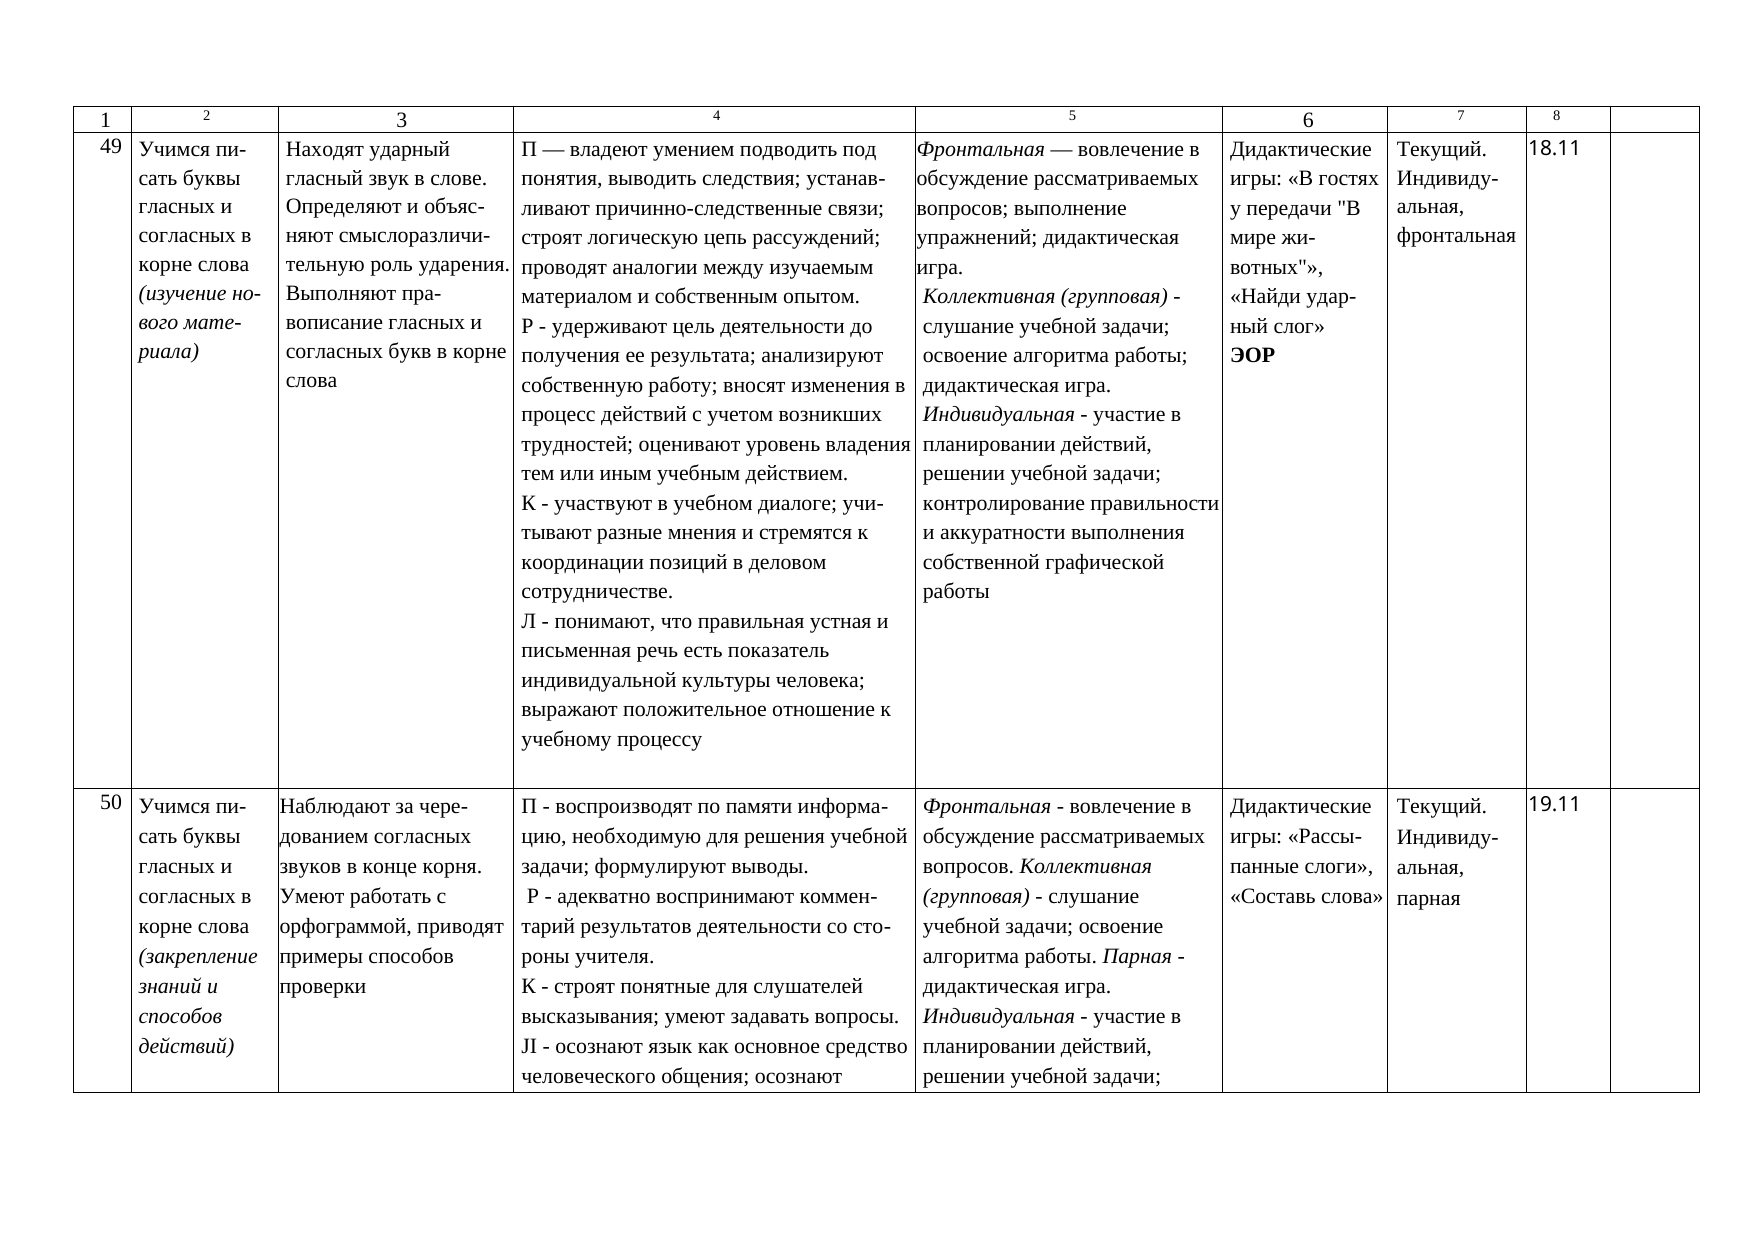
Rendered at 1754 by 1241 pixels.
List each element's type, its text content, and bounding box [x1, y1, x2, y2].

table_cell Дидактические игры: «Рассыпанные слоги», «Составь слова» [1223, 789, 1387, 1092]
table_cell П — владеют умением подводить под понятия, выводить следствия; устанавливают причинно-следственные связи; строят логическую цепь рассуждений; проводят аналогии между изучаемым материалом и собственным опытом. Р - удерживают цель деятельности до получения ее результата; анализируют собственную работу; вносят изменения в процесс действий с учетом возникших трудностей; оценивают уровень владения тем или иным учебным действием. К - участвуют в учебном диалоге; учитывают разные мнения и стремятся к координации позиций в деловом сотрудничестве. Л - понимают, что правильная устная и письменная речь есть показатель индивидуальной культуры человека; выражают положительное отношение к учебному процессу [514, 133, 915, 788]
table_header [1611, 107, 1699, 132]
table_cell Фронтальная — вовлечение в обсуждение рассматриваемых вопросов; выполнение упражнений; дидактическая игра. Коллективная (групповая) - слушание учебной задачи; освоение алгоритма работы; дидактическая игра. Индивидуальная - участие в планировании действий, решении учебной задачи; контролирование правильности и аккуратности выполнения собственной графической работы [916, 133, 1222, 788]
table_header 1 [74, 107, 131, 132]
table_cell [1611, 133, 1699, 788]
table_cell Фронтальная - вовлечение в обсуждение рассматриваемых вопросов. Коллективная (групповая) - слушание учебной задачи; освоение алгоритма работы. Парная - дидактическая игра. Индивидуальная - участие в планировании действий, решении учебной задачи; [916, 789, 1222, 1092]
table_header 7 [1388, 107, 1526, 132]
table_cell Текущий. Индивидуальная, фронтальная [1388, 133, 1526, 788]
table_cell 18.11 [1527, 133, 1610, 788]
table_header 8 [1527, 107, 1610, 132]
table_cell [1611, 789, 1699, 1092]
table_cell Наблюдают за чередованием согласных звуков в конце корня. Умеют работать с орфограммой, приводят примеры способов проверки [279, 789, 513, 1092]
table_cell Текущий. Индивидуальная, парная [1388, 789, 1526, 1092]
table_cell 19.11 [1527, 789, 1610, 1092]
table_cell 50 [74, 789, 131, 1092]
table_cell 49 [74, 133, 131, 788]
table_cell П - воспроизводят по памяти информацию, необходимую для решения учебной задачи; формулируют выводы. Р - адекватно воспринимают комментарий результатов деятельности со стороны учителя. К - строят понятные для слушателей высказывания; умеют задавать вопросы. JI - осознают язык как основное средство человеческого общения; осознают [514, 789, 915, 1092]
table_header 6 [1223, 107, 1387, 132]
table_header 2 [132, 107, 278, 132]
table_cell Учимся писать буквы гласных и согласных в корне слова (закрепление знаний и способов действий) [132, 789, 278, 1092]
table_header 3 [279, 107, 513, 132]
table_cell Находят ударный гласный звук в слове. Определяют и объясняют смыслоразличи- тельную роль ударения. Выполняют правописание гласных и согласных букв в корне слова [279, 133, 513, 788]
table_header 5 [916, 107, 1222, 132]
table_header 4 [514, 107, 915, 132]
table_cell Учимся писать буквы гласных и согласных в корне слова (изучение нового материала) [132, 133, 278, 788]
table_cell Дидактические игры: «В гостях у передачи "В мире животных"», «Найди ударный слог» ЭОР [1223, 133, 1387, 788]
